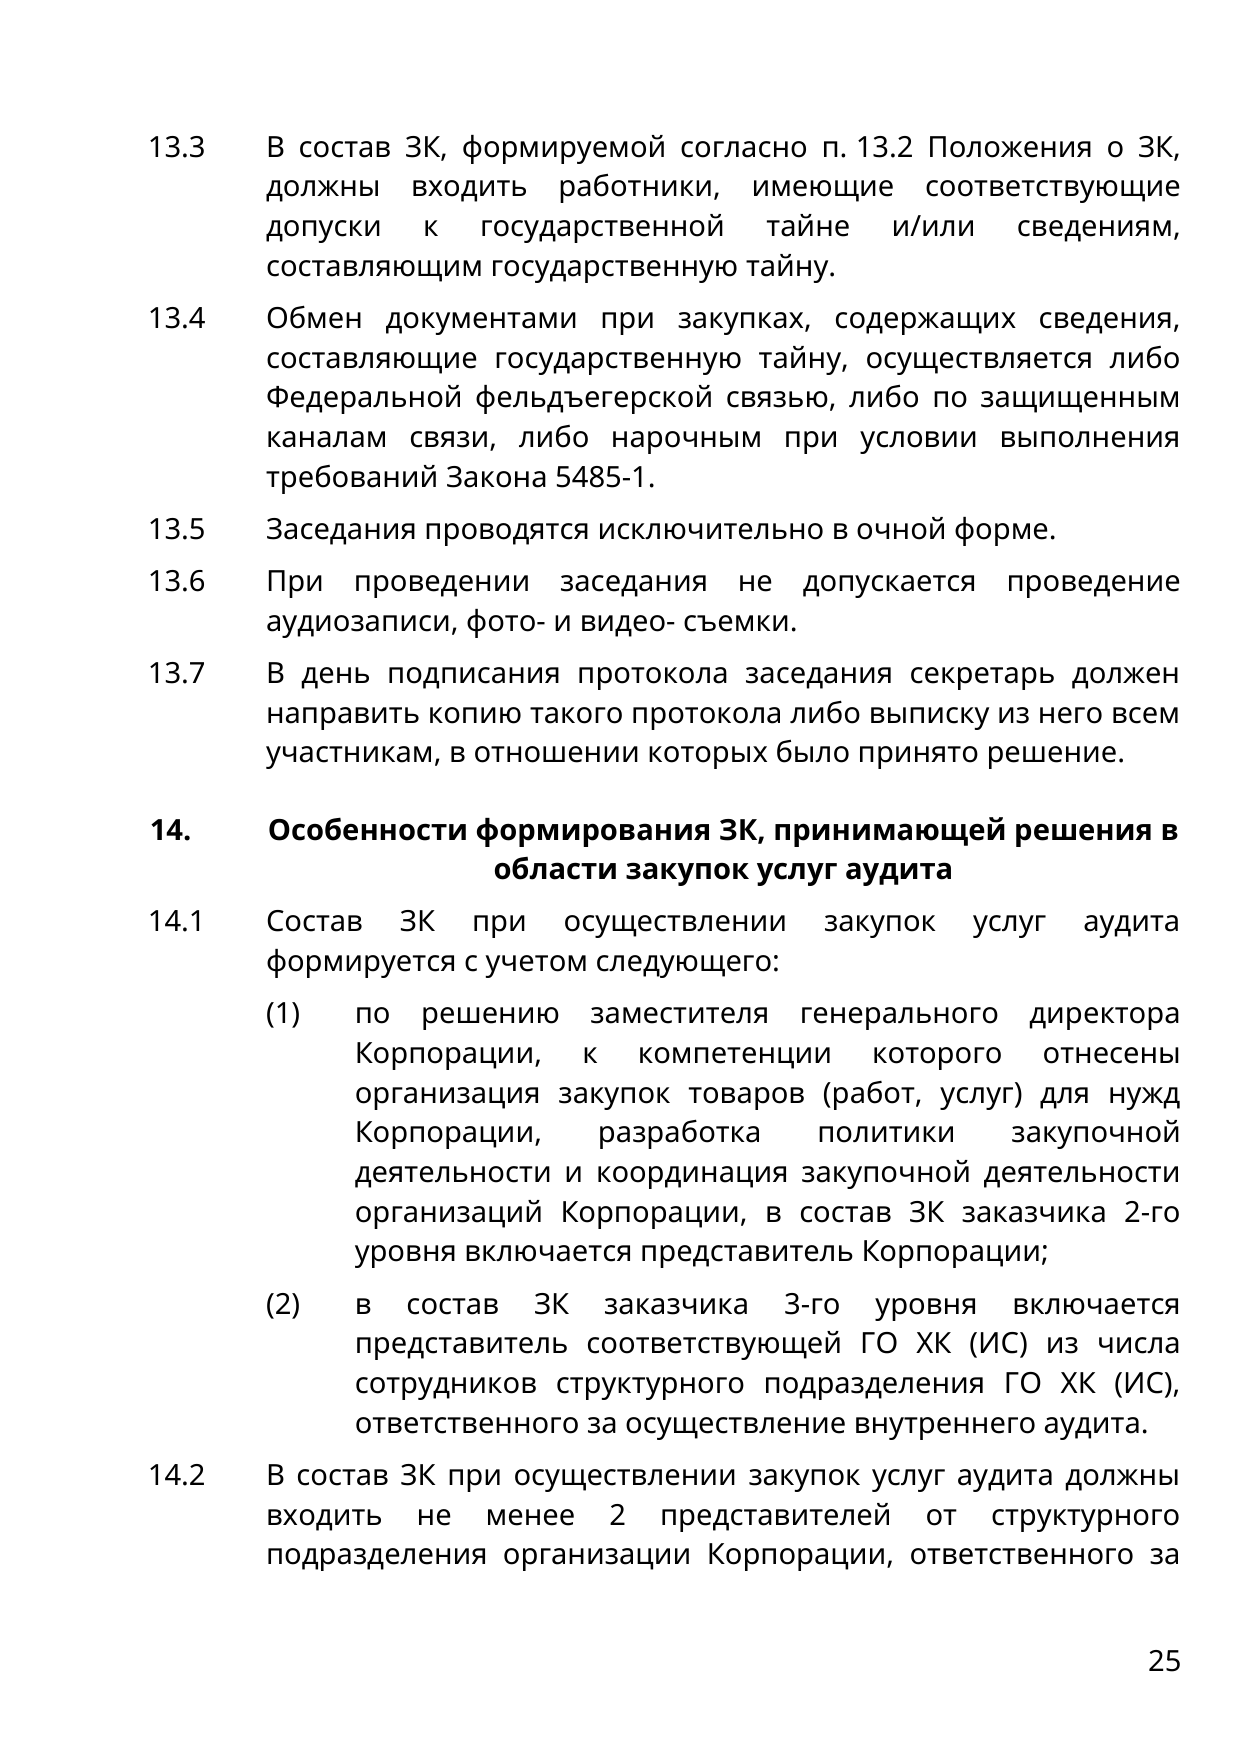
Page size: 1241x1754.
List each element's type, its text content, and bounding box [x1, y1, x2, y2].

text В состав ЗК, формируемой согласно п. 13.2 Положения о ЗК, должны входить работники, имеющие соответствующие допуски к государственной тайне и/или сведениям, составляющим государственную тайну. [148, 126, 1181, 285]
list Особенности формирования ЗК, принимающей решения в области закупок услуг аудита [148, 809, 1181, 888]
text Состав ЗК при осуществлении закупок услуг аудита формируется с учетом следующего: [148, 901, 1181, 980]
text Обмен документами при закупках, содержащих сведения, составляющие государственную тайну, осуществляется либо Федеральной фельдъегерской связью, либо по защищенным каналам связи, либо нарочным при условии выполнения требований Закона 5485-1. [148, 297, 1181, 496]
text При проведении заседания не допускается проведение аудиозаписи, фото- и видео- съемки. [148, 560, 1181, 640]
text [148, 1454, 1181, 1573]
text Заседания проводятся исключительно в очной форме. [148, 508, 1181, 548]
text В день подписания протокола заседания секретарь должен направить копию такого протокола либо выписку из него всем участникам, в отношении которых было принято решение. [148, 652, 1181, 771]
text в состав ЗК заказчика 3-го уровня включается представитель соответствующей ГО ХК (ИС) из числа сотрудников структурного подразделения ГО ХК (ИС), ответственного за осуществление внутреннего аудита. [266, 1283, 1181, 1442]
text по решению заместителя генерального директора Корпорации, к компетенции которого отнесены организация закупок товаров (работ, услуг) для нужд Корпорации, разработка политики закупочной деятельности и координация закупочной деятельности организаций Корпорации, в состав ЗК заказчика 2-го уровня включается представитель Корпорации; [266, 993, 1181, 1270]
